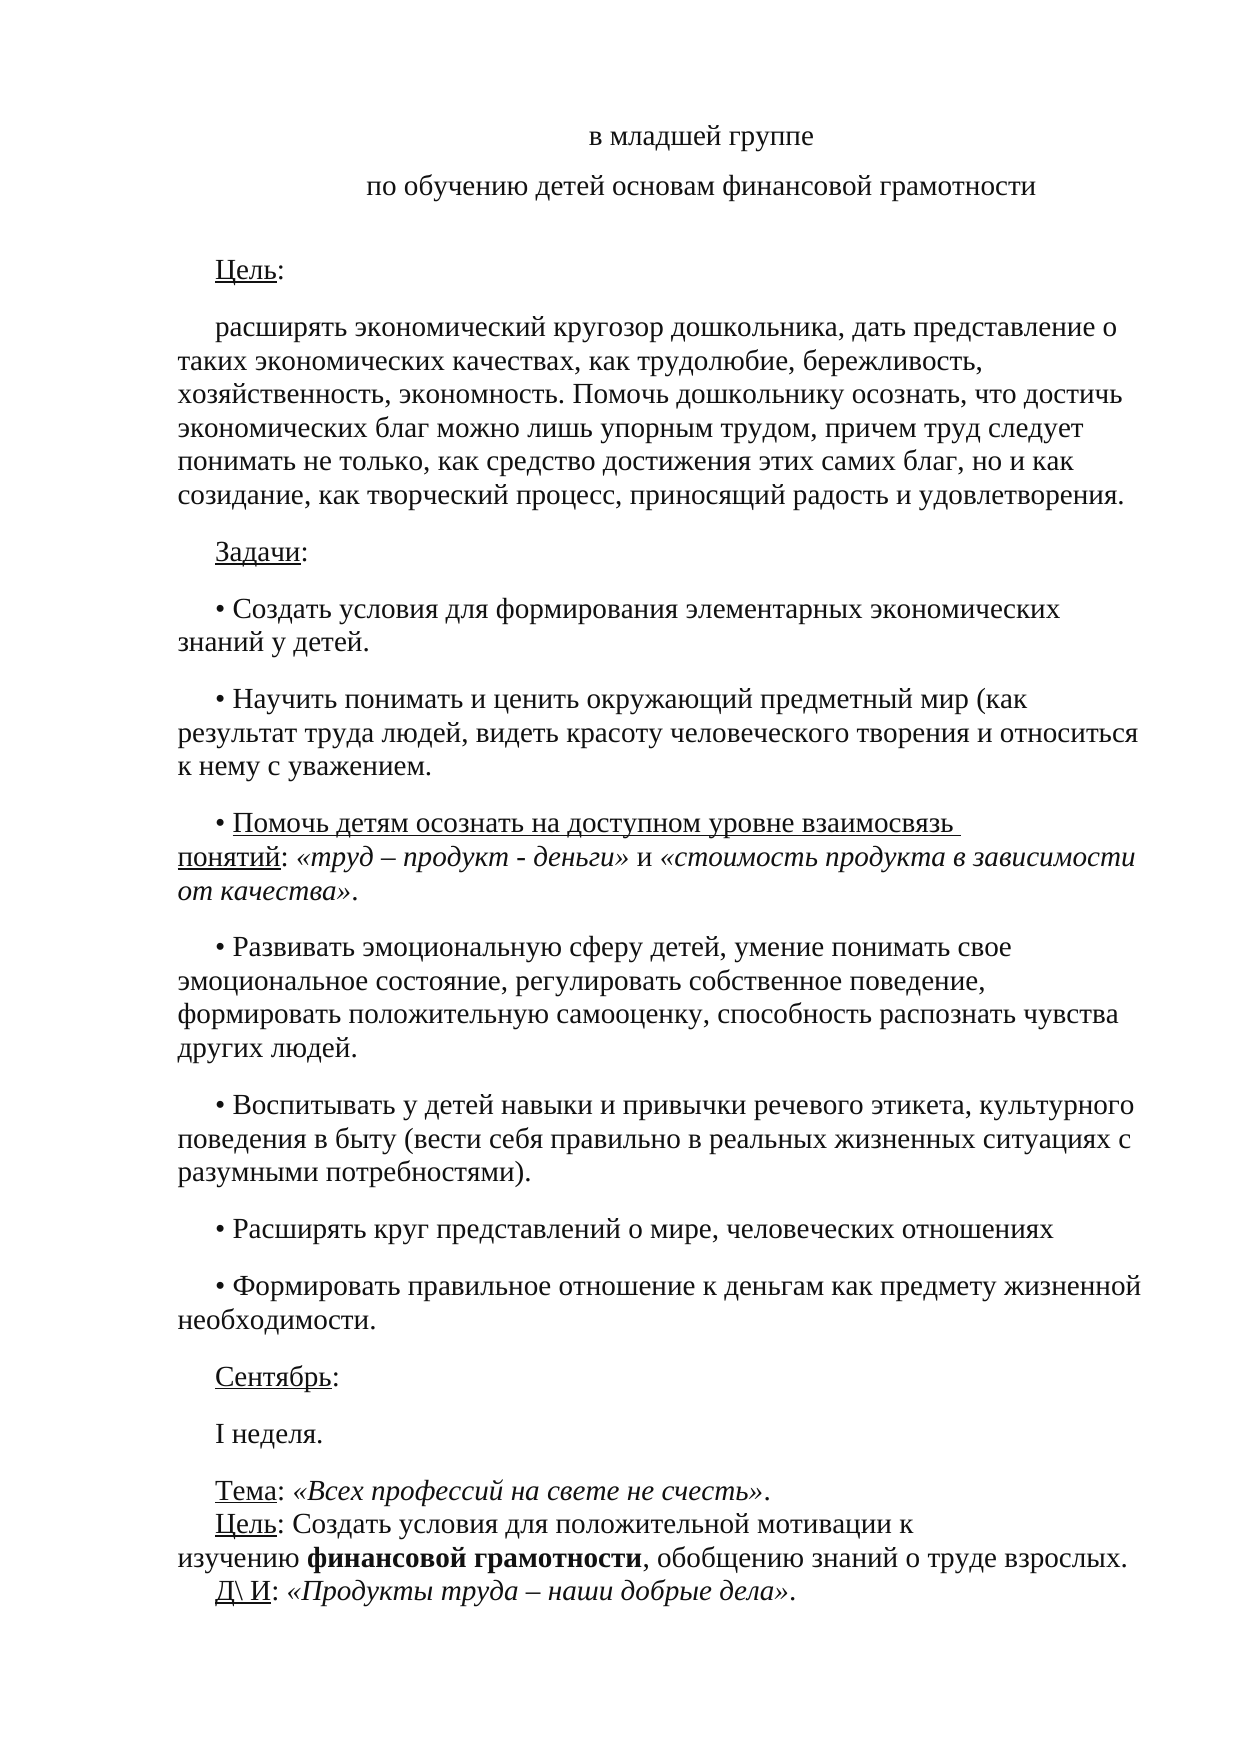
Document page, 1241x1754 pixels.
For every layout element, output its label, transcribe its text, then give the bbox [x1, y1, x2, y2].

text • Помочь детям осознать на доступном уровне взаимосвязь понятий: «труд – продукт - деньги» и «стоимость продукта в зависимости от качества». [177, 806, 1152, 906]
text • Расширять круг представлений о мире, человеческих отношениях [177, 1211, 1152, 1245]
text • Создать условия для формирования элементарных экономических знаний у детей. [177, 591, 1152, 658]
text • Развивать эмоциональную сферу детей, умение понимать свое эмоциональное состояние, регулировать собственное поведение, формировать положительную самооценку, способность распознать чувства других людей. [177, 929, 1152, 1064]
text Тема: «Всех профессий на свете не счесть». [177, 1473, 1152, 1506]
text Задачи: [177, 534, 1152, 567]
text • Научить понимать и ценить окружающий предметный мир (как результат труда людей, видеть красоту человеческого творения и относиться к нему с уважением. [177, 681, 1152, 782]
text I неделя. [177, 1416, 1152, 1449]
text по обучению детей основам финансовой грамотности [177, 168, 1152, 202]
text • Формировать правильное отношение к деньгам как предмету жизненной необходимости. [177, 1268, 1152, 1335]
text • Воспитывать у детей навыки и привычки речевого этикета, культурного поведения в быту (вести себя правильно в реальных жизненных ситуациях с разумными потребностями). [177, 1087, 1152, 1188]
text Цель: Создать условия для положительной мотивации к изучению финансовой грамотности, обобщению знаний о труде взрослых. [177, 1506, 1152, 1573]
text Цель: [177, 252, 1152, 286]
text расширять экономический кругозор дошкольника, дать представление о таких экономических качествах, как трудолюбие, бережливость, хозяйственность, экономность. Помочь дошкольнику осознать, что достичь экономических благ можно лишь упорным трудом, причем труд следует понимать не только, как средство достижения этих самих благ, но и как созидание, как творческий процесс, приносящий радость и удовлетворения. [177, 309, 1152, 511]
text в младшей группе [177, 118, 1152, 152]
text Сентябрь: [177, 1359, 1152, 1392]
text Д\ И: «Продукты труда – наши добрые дела». [177, 1573, 1152, 1607]
